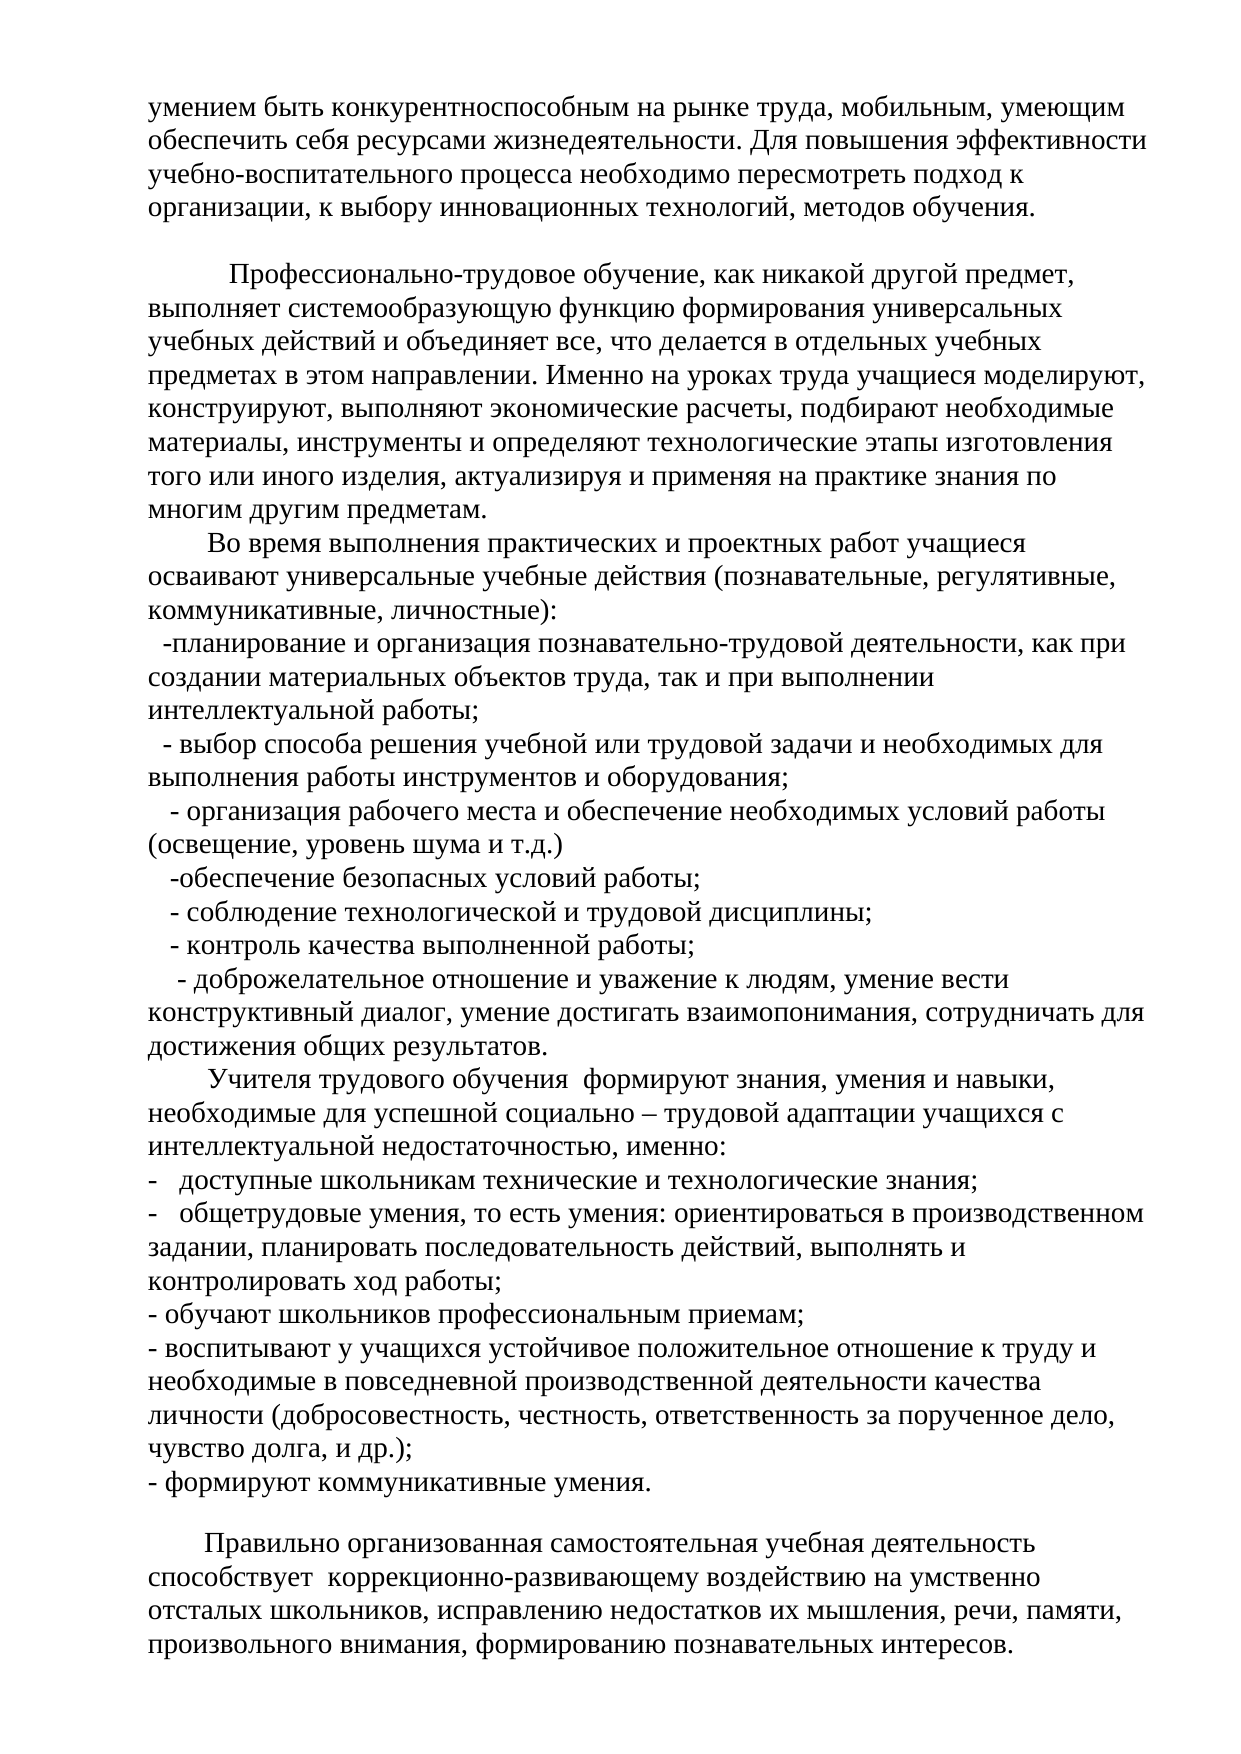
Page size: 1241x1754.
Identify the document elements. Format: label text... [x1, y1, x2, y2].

text Правильно организованная самостоятельная учебная деятельность способствует коррекционно-развивающему воздействию на умственно отсталых школьников, исправлению недостатков их мышления, речи, памяти, произвольного внимания, формированию познавательных интересов. [148, 1525, 1152, 1659]
text Во время выполнения практических и проектных работ учащиеся осваивают универсальные учебные действия (познавательные, регулятивные, коммуникативные, личностные): -планирование и организация познавательно-трудовой деятельности, как при создании материальных объектов труда, так и при выполнении интеллектуальной работы; - выбор способа решения учебной или трудовой задачи и необходимых для выполнения работы инструментов и оборудования; - организация рабочего места и обеспечение необходимых условий работы (освещение, уровень шума и т.д.) -обеспечение безопасных условий работы; - соблюдение технологической и трудовой дисциплины; - контроль качества выполненной работы; - доброжелательное отношение и уважение к людям, умение вести конструктивный диалог, умение достигать взаимопонимания, сотрудничать для достижения общих результатов. [148, 525, 1152, 1061]
text Профессионально-трудовое обучение, как никакой другой предмет, выполняет системообразующую функцию формирования универсальных учебных действий и объединяет все, что делается в отдельных учебных предметах в этом направлении. Именно на уроках труда учащиеся моделируют, конструируют, выполняют экономические расчеты, подбирают необходимые материалы, инструменты и определяют технологические этапы изготовления того или иного изделия, актуализируя и применяя на практике знания по многим другим предметам. [148, 256, 1152, 525]
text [148, 89, 1152, 223]
text Учителя трудового обучения формируют знания, умения и навыки, необходимые для успешной социально – трудовой адаптации учащихся с интеллектуальной недостаточностью, именно: - доступные школьникам технические и технологические знания; - общетрудовые умения, то есть умения: ориентироваться в производственном задании, планировать последовательность действий, выполнять и контролировать ход работы; - обучают школьников профессиональным приемам; - воспитывают у учащихся устойчивое положительное отношение к труду и необходимые в повседневной производственной деятельности качества личности (добросовестность, честность, ответственность за порученное дело, чувство долга, и др.); - формируют коммуникативные умения. [148, 1061, 1152, 1525]
